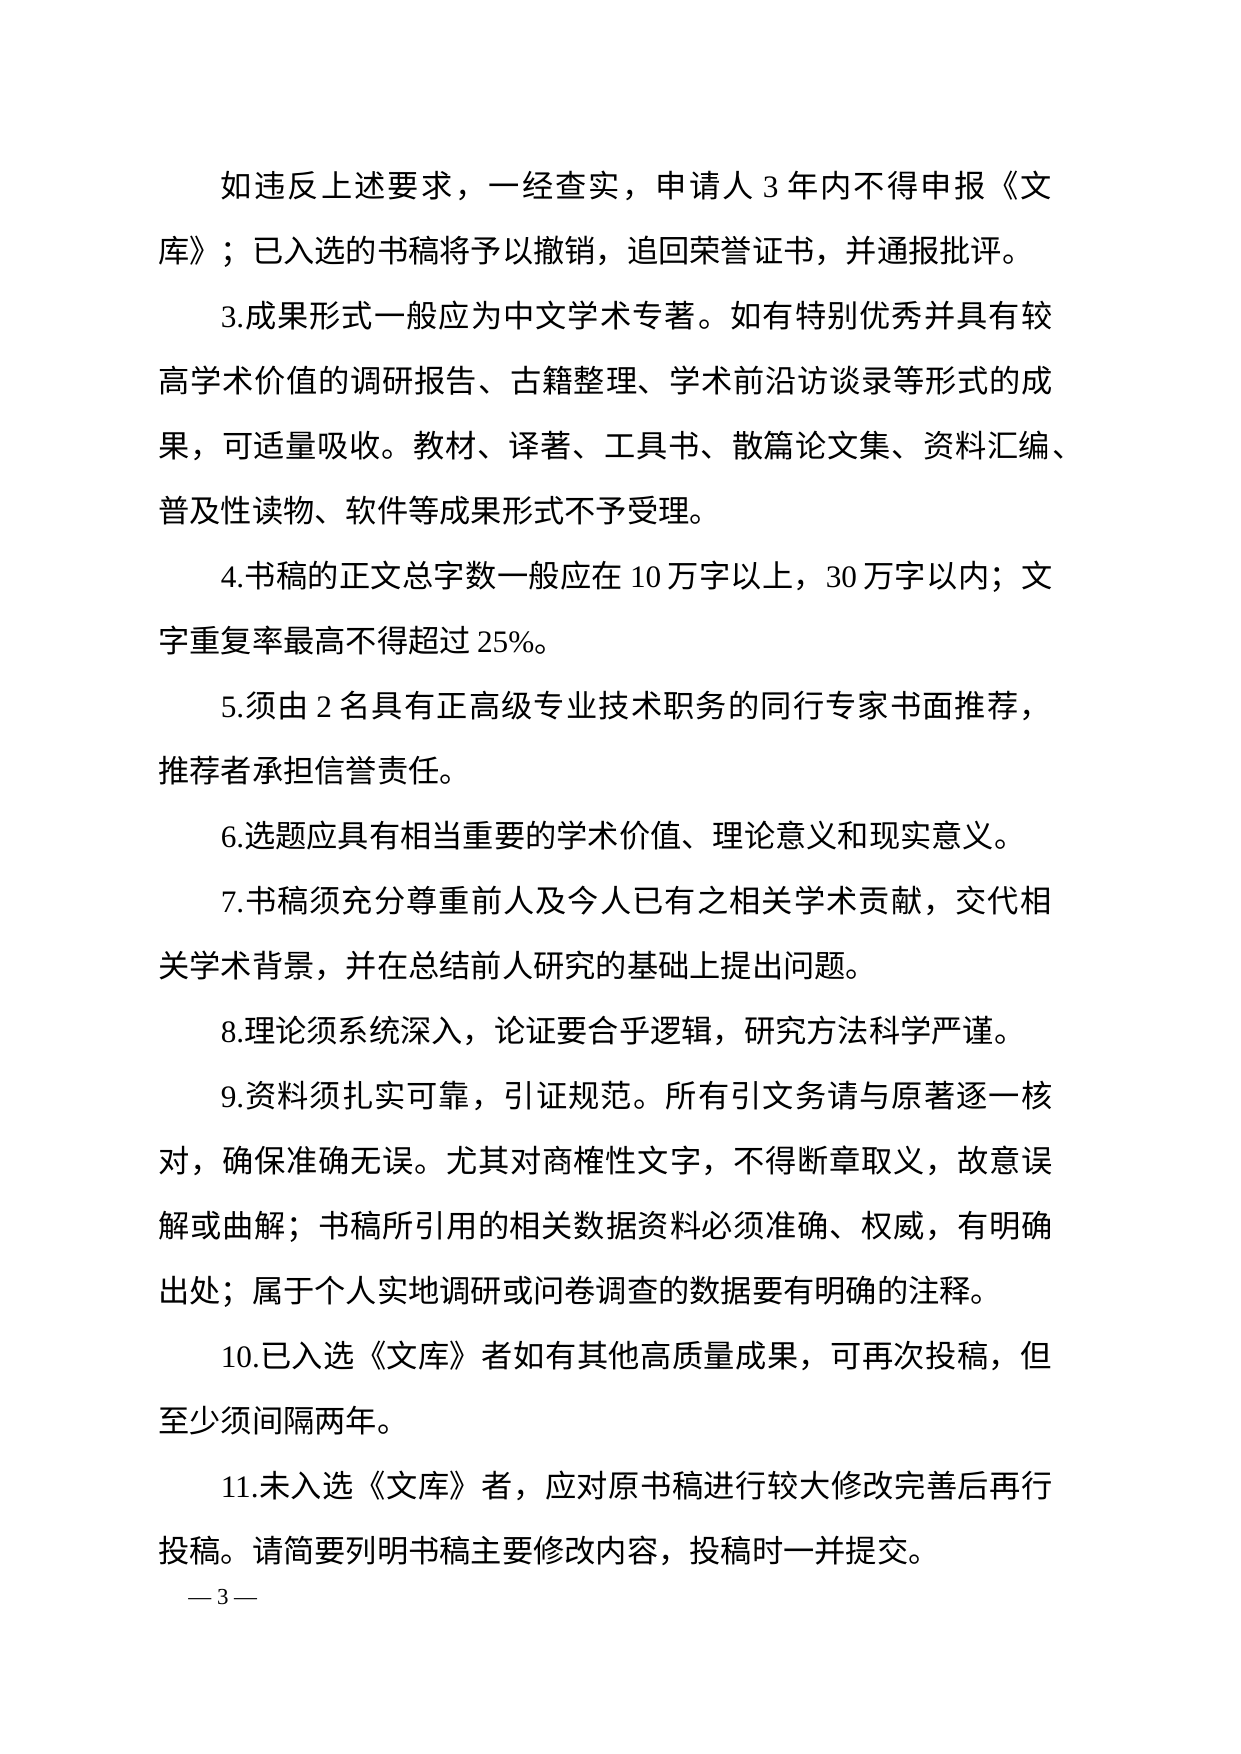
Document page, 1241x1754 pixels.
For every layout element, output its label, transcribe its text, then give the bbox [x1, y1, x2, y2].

text 10.已入选《文库》者如有其他高质量成果，可再次投稿，但至少须间隔两年。 [158, 1322, 1053, 1452]
text 11.未入选《文库》者，应对原书稿进行较大修改完善后再行投稿。请简要列明书稿主要修改内容，投稿时一并提交。 [158, 1452, 1053, 1582]
text 7.书稿须充分尊重前人及今人已有之相关学术贡献，交代相关学术背景，并在总结前人研究的基础上提出问题。 [158, 867, 1053, 997]
text 4.书稿的正文总字数一般应在10万字以上，30万字以内；文字重复率最高不得超过25%。 [158, 542, 1053, 672]
text 3.成果形式一般应为中文学术专著。如有特别优秀并具有较高学术价值的调研报告、古籍整理、学术前沿访谈录等形式的成果，可适量吸收。教材、译著、工具书、散篇论文集、资料汇编、普及性读物、软件等成果形式不予受理。 [158, 282, 1053, 542]
text 6.选题应具有相当重要的学术价值、理论意义和现实意义。 [158, 802, 1053, 867]
text 8.理论须系统深入，论证要合乎逻辑，研究方法科学严谨。 [158, 997, 1053, 1062]
text 9.资料须扎实可靠，引证规范。所有引文务请与原著逐一核对，确保准确无误。尤其对商榷性文字，不得断章取义，故意误解或曲解；书稿所引用的相关数据资料必须准确、权威，有明确出处；属于个人实地调研或问卷调查的数据要有明确的注释。 [158, 1062, 1053, 1322]
text 如违反上述要求，一经查实，申请人3年内不得申报《文库》；已入选的书稿将予以撤销，追回荣誉证书，并通报批评。 [158, 152, 1053, 282]
text 5.须由2名具有正高级专业技术职务的同行专家书面推荐，推荐者承担信誉责任。 [158, 672, 1053, 802]
